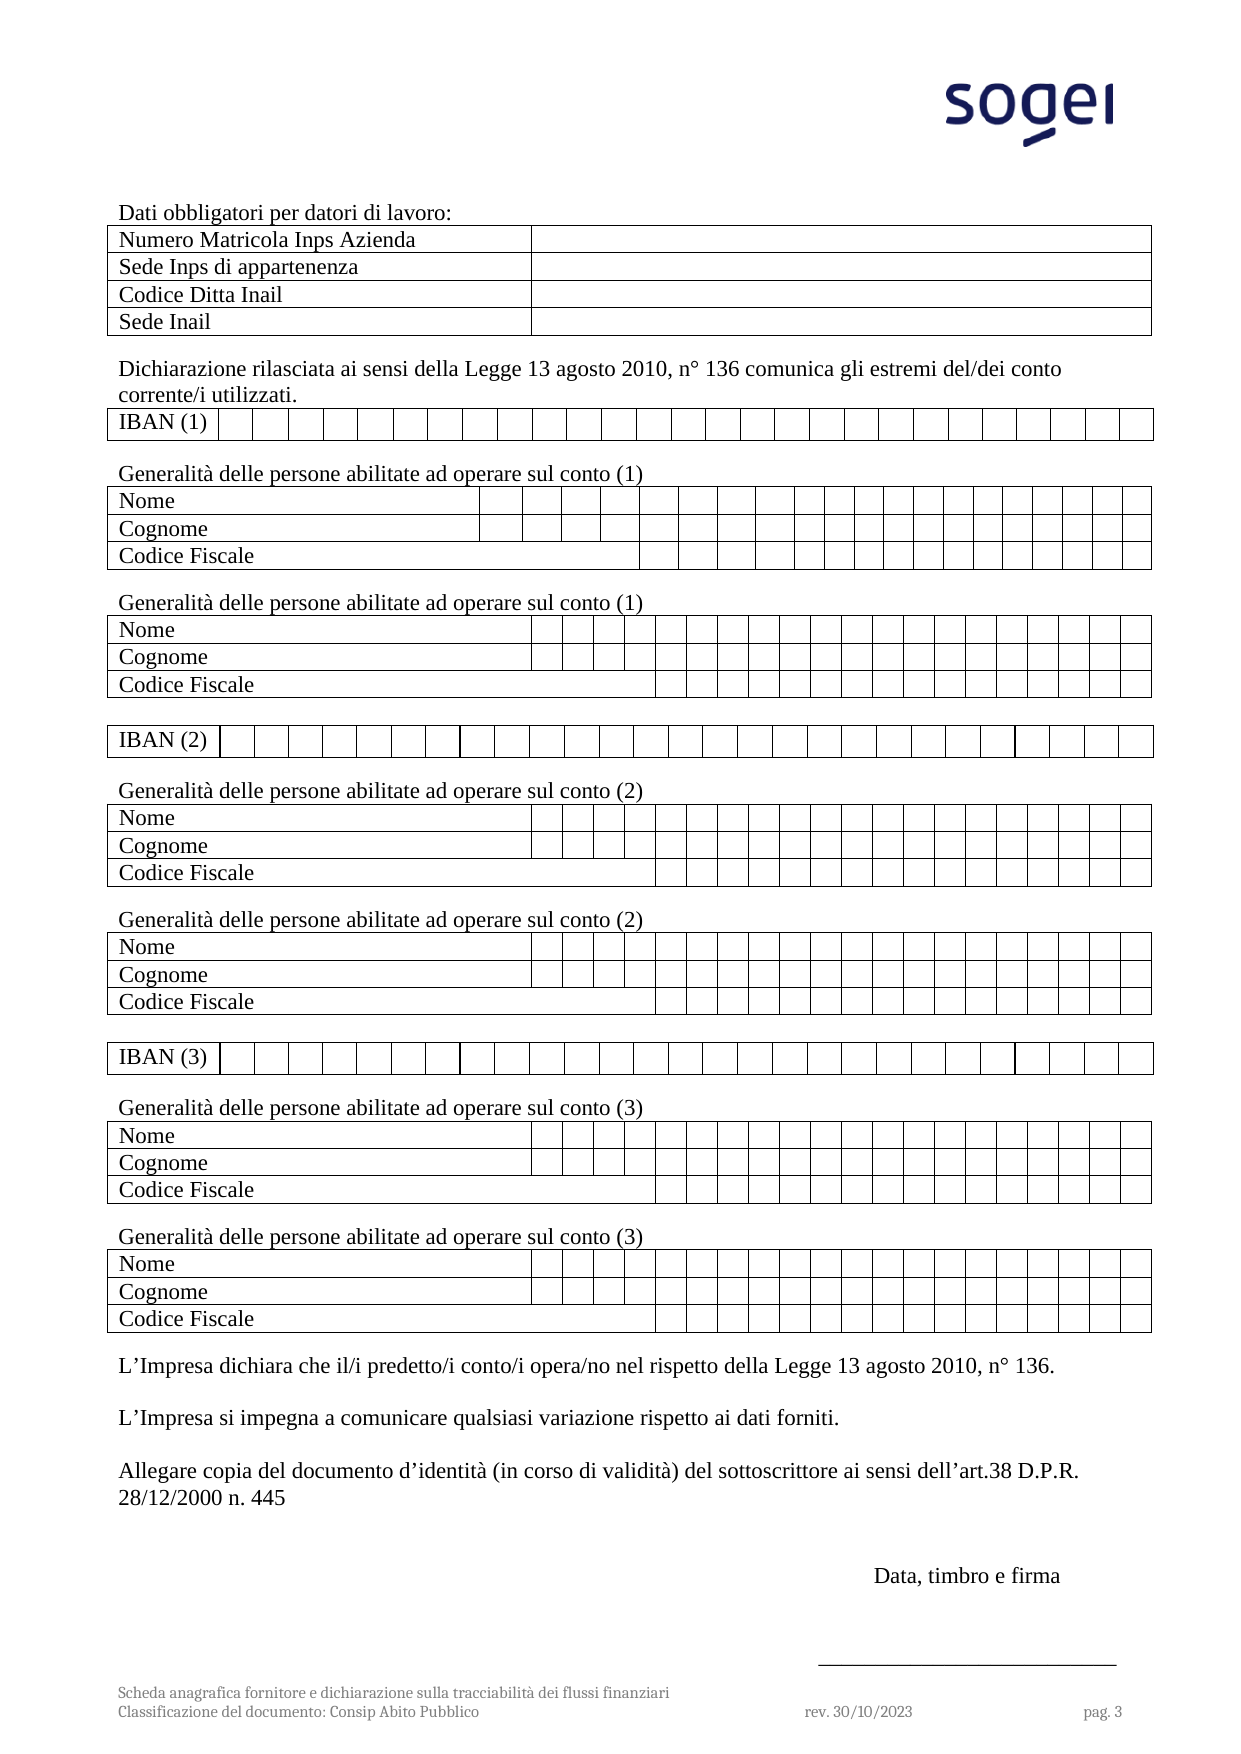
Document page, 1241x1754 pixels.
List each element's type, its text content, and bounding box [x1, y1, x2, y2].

table_cell [687, 1149, 717, 1175]
table_header [640, 487, 678, 514]
table_header [563, 616, 593, 642]
table_cell [780, 1176, 810, 1203]
table_cell [1028, 961, 1058, 987]
table_header [687, 933, 717, 959]
table_cell [873, 671, 903, 697]
table_header [634, 1043, 668, 1074]
table_cell [842, 1278, 872, 1304]
table_cell [842, 988, 872, 1014]
table_cell [873, 1278, 903, 1304]
table_header [795, 487, 824, 514]
table_cell [966, 1149, 996, 1175]
table_cell [718, 961, 748, 987]
table_cell [563, 1149, 593, 1175]
table_cell Sede Inail [108, 308, 531, 334]
table_header [1028, 616, 1058, 642]
table_header [904, 616, 934, 642]
table_cell [873, 1149, 903, 1175]
table_cell [1003, 542, 1032, 568]
table_header [289, 726, 322, 757]
table_cell [811, 1278, 841, 1304]
table_header [718, 933, 748, 959]
table_cell [563, 644, 593, 670]
table_cell [532, 1278, 562, 1304]
table_cell [842, 961, 872, 987]
table_cell Codice Fiscale [108, 542, 639, 568]
table_cell [842, 644, 872, 670]
table_cell [811, 1149, 841, 1175]
table_header [983, 409, 1016, 440]
table_cell [749, 859, 779, 886]
table_header [935, 1122, 965, 1148]
table_header [480, 487, 522, 514]
table_header [1059, 1122, 1089, 1148]
table_cell [873, 832, 903, 858]
table_cell [687, 1176, 717, 1203]
table_cell [1059, 1149, 1089, 1175]
table_cell [842, 832, 872, 858]
table_cell [749, 832, 779, 858]
table_cell [532, 281, 1151, 307]
table_cell [904, 671, 934, 697]
table_header [656, 616, 686, 642]
text Generalità delle persone abilitate ad operare sul conto (1) [118, 460, 1122, 486]
table_header [877, 1043, 911, 1074]
table_cell [780, 832, 810, 858]
table_header [1085, 1043, 1118, 1074]
table_header [718, 1122, 748, 1148]
table_cell [811, 961, 841, 987]
table_header [567, 409, 601, 440]
table_cell [935, 859, 965, 886]
table_header [914, 487, 943, 514]
table_header [1028, 1250, 1058, 1277]
table_cell [1003, 515, 1032, 541]
table_header [1093, 487, 1122, 514]
table_header [1121, 933, 1151, 959]
table_cell [811, 988, 841, 1014]
table_cell [1093, 542, 1122, 568]
table_cell [756, 542, 794, 568]
table_header [600, 726, 633, 757]
table_header [563, 805, 593, 831]
table_header [357, 726, 391, 757]
table_cell [997, 1305, 1027, 1332]
table_header [966, 1250, 996, 1277]
table_header [1090, 1122, 1120, 1148]
table_header [912, 726, 945, 757]
table_cell [718, 988, 748, 1014]
text Generalità delle persone abilitate ad operare sul conto (2) [118, 906, 1122, 932]
table_header [600, 1043, 633, 1074]
text Generalità delle persone abilitate ad operare sul conto (1) [118, 589, 1122, 615]
table_header [562, 487, 600, 514]
table_cell [1090, 859, 1120, 886]
table_header [323, 1043, 356, 1074]
table_cell [687, 1278, 717, 1304]
table_cell [625, 961, 655, 987]
table_cell [656, 671, 686, 697]
table_header [842, 1043, 876, 1074]
table_cell [997, 1176, 1027, 1203]
table_cell [640, 542, 678, 568]
table_cell [594, 1278, 624, 1304]
table_cell [562, 515, 600, 541]
table_header [656, 1250, 686, 1277]
table_header [997, 616, 1027, 642]
table_header [426, 726, 459, 757]
table_cell [935, 961, 965, 987]
table_cell [1090, 1149, 1120, 1175]
table_header [1090, 805, 1120, 831]
table_header [1090, 1250, 1120, 1277]
table_cell [884, 542, 913, 568]
table_cell [1028, 644, 1058, 670]
table_cell [842, 1176, 872, 1203]
table_cell [904, 988, 934, 1014]
table_header [1090, 616, 1120, 642]
table_cell [904, 961, 934, 987]
table_header [1051, 409, 1085, 440]
table_header [935, 933, 965, 959]
table_header [780, 616, 810, 642]
table_cell [1033, 542, 1062, 568]
table_cell [811, 1305, 841, 1332]
table_cell [904, 1305, 934, 1332]
table_cell [749, 1278, 779, 1304]
table_cell [780, 671, 810, 697]
table_cell [1028, 859, 1058, 886]
table_cell [656, 1149, 686, 1175]
table_header [324, 409, 357, 440]
table_header [563, 1122, 593, 1148]
table_header [687, 616, 717, 642]
table_header [1059, 616, 1089, 642]
table_cell [935, 644, 965, 670]
table_cell [1121, 1149, 1151, 1175]
table_cell [563, 961, 593, 987]
table_header [357, 1043, 391, 1074]
table_header [495, 1043, 529, 1074]
table_cell [718, 671, 748, 697]
table_cell [1063, 542, 1092, 568]
table_cell [640, 515, 678, 541]
table_cell [749, 644, 779, 670]
table_header [594, 933, 624, 959]
table_header [718, 616, 748, 642]
table_header [498, 409, 532, 440]
table_cell [997, 859, 1027, 886]
table_header [904, 1250, 934, 1277]
table_cell [656, 1278, 686, 1304]
table_cell Cognome [108, 644, 531, 670]
table_cell Cognome [108, 1278, 531, 1304]
table_header [1059, 933, 1089, 959]
table_cell [855, 515, 883, 541]
table_cell [997, 644, 1027, 670]
table_cell [656, 988, 686, 1014]
table_header [904, 805, 934, 831]
table_cell [873, 988, 903, 1014]
table_header [461, 726, 494, 757]
table_cell [480, 515, 522, 541]
table_header [966, 805, 996, 831]
table_cell [914, 542, 943, 568]
table_cell [656, 1176, 686, 1203]
table_header Numero Matricola Inps Azienda [108, 226, 531, 252]
table_header [669, 726, 702, 757]
table_cell [1059, 644, 1089, 670]
table_cell [718, 1305, 748, 1332]
table_cell [997, 1149, 1027, 1175]
table_cell [811, 671, 841, 697]
table_header [811, 1250, 841, 1277]
table_header [811, 933, 841, 959]
text Allegare copia del documento d’identità (in corso di validità) del sottoscrittore ai sensi dell’art.38 D.P.R. 28/12/2000 n. 445 [118, 1457, 1122, 1510]
table_cell [1121, 1176, 1151, 1203]
table_header [672, 409, 705, 440]
table_cell [1059, 1176, 1089, 1203]
table_cell [1090, 1305, 1120, 1332]
table_cell [625, 1149, 655, 1175]
table_header [749, 933, 779, 959]
table_cell [935, 832, 965, 858]
table_cell [563, 1278, 593, 1304]
table_cell [811, 859, 841, 886]
table_header [842, 933, 872, 959]
text Generalità delle persone abilitate ad operare sul conto (3) [118, 1094, 1122, 1121]
table_header [946, 726, 980, 757]
table_header [523, 487, 561, 514]
table_cell [935, 988, 965, 1014]
table_header [426, 1043, 459, 1074]
table_cell [532, 253, 1151, 280]
table_cell [904, 644, 934, 670]
table_header [625, 933, 655, 959]
table_cell [780, 859, 810, 886]
table_cell [904, 859, 934, 886]
table_header [810, 409, 844, 440]
table_header [253, 409, 288, 440]
table_header [811, 616, 841, 642]
table_cell [1028, 988, 1058, 1014]
table_cell [780, 988, 810, 1014]
table_cell [935, 1305, 965, 1332]
table_cell Codice Fiscale [108, 1176, 655, 1203]
table_cell [756, 515, 794, 541]
table_cell [811, 1176, 841, 1203]
table_cell [1028, 1149, 1058, 1175]
table_cell [625, 832, 655, 858]
text Generalità delle persone abilitate ad operare sul conto (3) [118, 1223, 1122, 1249]
text L’Impresa dichiara che il/i predetto/i conto/i opera/no nel rispetto della Legge 13 agosto 2010, n° 136. [118, 1352, 1122, 1378]
table_cell [1059, 961, 1089, 987]
table_header Nome [108, 933, 531, 959]
table_cell [594, 644, 624, 670]
table_header [884, 487, 913, 514]
table_cell [873, 1176, 903, 1203]
table_header [594, 1122, 624, 1148]
table_header [669, 1043, 702, 1074]
table_header IBAN (3) [108, 1043, 219, 1074]
table_header [1090, 933, 1120, 959]
table_cell [1028, 1305, 1058, 1332]
table_cell [625, 644, 655, 670]
table_header [1120, 409, 1153, 440]
table_header [808, 726, 841, 757]
table_header [845, 409, 878, 440]
table_header [1033, 487, 1062, 514]
table_cell [1121, 671, 1151, 697]
table_cell [997, 1278, 1027, 1304]
table_header [946, 1043, 980, 1074]
table_header [997, 1250, 1027, 1277]
table_header [997, 933, 1027, 959]
table_cell [1059, 832, 1089, 858]
table_cell [687, 988, 717, 1014]
table_cell Codice Fiscale [108, 671, 655, 697]
table_header [780, 933, 810, 959]
table_header [904, 1122, 934, 1148]
table_header [1085, 726, 1118, 757]
table_cell [997, 832, 1027, 858]
table_header [394, 409, 427, 440]
text Generalità delle persone abilitate ad operare sul conto (2) [118, 777, 1122, 803]
table_cell [1090, 1278, 1120, 1304]
table_header [565, 1043, 599, 1074]
table_cell [718, 542, 755, 568]
table_cell [825, 542, 854, 568]
table_header Nome [108, 1122, 531, 1148]
table_cell [1059, 1305, 1089, 1332]
table_header [1121, 1250, 1151, 1277]
table_cell [944, 515, 973, 541]
table_header [718, 805, 748, 831]
table_header [703, 1043, 737, 1074]
table_cell [966, 859, 996, 886]
table_cell [1028, 1176, 1058, 1203]
table_cell [1090, 644, 1120, 670]
table_cell [1121, 988, 1151, 1014]
table_header [879, 409, 913, 440]
table_cell [966, 671, 996, 697]
table_cell [904, 1176, 934, 1203]
table_cell [795, 515, 824, 541]
table_header [981, 1043, 1014, 1074]
table_cell [1121, 961, 1151, 987]
table_cell [1063, 515, 1092, 541]
table_cell [795, 542, 824, 568]
table_header [532, 226, 1151, 252]
table_header [873, 1250, 903, 1277]
table_header [532, 616, 562, 642]
table_cell [656, 644, 686, 670]
table_header [625, 1250, 655, 1277]
table_header [392, 726, 425, 757]
table_cell [749, 671, 779, 697]
table_cell [679, 542, 717, 568]
text Dichiarazione rilasciata ai sensi della Legge 13 agosto 2010, n° 136 comunica gli estremi del/dei conto corrente/i utilizzati. [118, 355, 1122, 407]
text Data, timbro e firma [812, 1563, 1122, 1589]
table_header [289, 409, 323, 440]
table_header [656, 933, 686, 959]
table_header [718, 1250, 748, 1277]
table_header [966, 616, 996, 642]
table_cell [687, 961, 717, 987]
text __________________________ [812, 1642, 1122, 1668]
table_cell [1123, 515, 1151, 541]
table_cell [1028, 1278, 1058, 1304]
table_header [1063, 487, 1092, 514]
table_cell [974, 542, 1002, 568]
table_cell [656, 1305, 686, 1332]
table_header [634, 726, 668, 757]
table_cell [625, 1278, 655, 1304]
table_cell [997, 988, 1027, 1014]
table_header [873, 1122, 903, 1148]
table_cell Codice Ditta Inail [108, 281, 531, 307]
table_header Nome [108, 487, 479, 514]
table_cell [1028, 671, 1058, 697]
table_header [949, 409, 982, 440]
table_header [530, 726, 564, 757]
table_cell [656, 859, 686, 886]
table_cell Cognome [108, 515, 479, 541]
table_header [1059, 805, 1089, 831]
table_cell [1121, 1305, 1151, 1332]
table_header [428, 409, 462, 440]
table_header [1050, 726, 1084, 757]
table_cell [563, 832, 593, 858]
table_header [1121, 1122, 1151, 1148]
table_header [811, 1122, 841, 1148]
table_header [1119, 1043, 1153, 1074]
table_cell [656, 832, 686, 858]
table_header [530, 1043, 564, 1074]
table_header [687, 1122, 717, 1148]
table_header [601, 487, 639, 514]
table_cell [1090, 832, 1120, 858]
table_cell [1121, 1278, 1151, 1304]
table_header [625, 805, 655, 831]
table_header [873, 616, 903, 642]
table_cell [718, 644, 748, 670]
table_cell [966, 1278, 996, 1304]
table_cell [532, 308, 1151, 334]
table_cell [966, 1176, 996, 1203]
table_cell [532, 644, 562, 670]
table_header [532, 805, 562, 831]
table_cell [749, 988, 779, 1014]
table_cell [842, 859, 872, 886]
table_cell [1093, 515, 1122, 541]
table_cell [1121, 859, 1151, 886]
table_header [842, 805, 872, 831]
table_header [912, 1043, 945, 1074]
table_header [679, 487, 717, 514]
table_cell [1090, 671, 1120, 697]
table_cell [855, 542, 883, 568]
table_header [392, 1043, 425, 1074]
table_cell [718, 859, 748, 886]
table_cell [594, 1149, 624, 1175]
table_cell [966, 988, 996, 1014]
table_cell [966, 832, 996, 858]
text L’Impresa si impegna a comunicare qualsiasi variazione rispetto ai dati forniti. [118, 1404, 1122, 1431]
table_header [602, 409, 636, 440]
table_cell [997, 961, 1027, 987]
table_header [935, 805, 965, 831]
table_cell [687, 859, 717, 886]
table_cell [873, 961, 903, 987]
table_cell [811, 644, 841, 670]
table_header [221, 726, 254, 757]
table_cell [997, 671, 1027, 697]
table_cell [523, 515, 561, 541]
table_cell [1059, 671, 1089, 697]
table_header [966, 1122, 996, 1148]
table_cell [780, 1278, 810, 1304]
table_cell [904, 832, 934, 858]
table_header [811, 805, 841, 831]
table_cell [532, 961, 562, 987]
table_header [323, 726, 356, 757]
table_header [738, 1043, 772, 1074]
table_header [358, 409, 393, 440]
table_header [718, 487, 755, 514]
table_header [780, 1122, 810, 1148]
table_header [1059, 1250, 1089, 1277]
table_header [1050, 1043, 1084, 1074]
table_header [625, 616, 655, 642]
table_cell [687, 644, 717, 670]
table_header [842, 1250, 872, 1277]
table_cell [749, 1305, 779, 1332]
table_header [563, 933, 593, 959]
table_cell [935, 1176, 965, 1203]
table_header [855, 487, 883, 514]
table_cell [718, 515, 755, 541]
table_cell [780, 1149, 810, 1175]
table_header [935, 616, 965, 642]
table_cell [687, 671, 717, 697]
table_cell [780, 961, 810, 987]
table_header [997, 805, 1027, 831]
table_cell [749, 1149, 779, 1175]
picture [940, 73, 1122, 149]
table_cell [914, 515, 943, 541]
table_header [703, 726, 737, 757]
table_cell Cognome [108, 1149, 531, 1175]
table_header [1028, 805, 1058, 831]
table_cell [811, 832, 841, 858]
table_cell [749, 961, 779, 987]
table_header [1028, 933, 1058, 959]
table_cell [935, 1278, 965, 1304]
table_header Nome [108, 805, 531, 831]
table_header Nome [108, 616, 531, 642]
table_cell [904, 1149, 934, 1175]
table_header [533, 409, 566, 440]
table_cell [601, 515, 639, 541]
table_header [944, 487, 973, 514]
table_cell [1121, 644, 1151, 670]
table_cell [884, 515, 913, 541]
table_header [749, 805, 779, 831]
table_header [741, 409, 774, 440]
table_header [656, 805, 686, 831]
table_header [594, 616, 624, 642]
table_header [773, 726, 807, 757]
table_cell [532, 832, 562, 858]
table_header [873, 933, 903, 959]
table_cell Sede Inps di appartenenza [108, 253, 531, 280]
table_cell [718, 832, 748, 858]
table_header IBAN (2) [108, 726, 219, 757]
table_cell [718, 1176, 748, 1203]
table_cell [1123, 542, 1151, 568]
table_header [974, 487, 1002, 514]
table_cell [1059, 1278, 1089, 1304]
table_header [687, 1250, 717, 1277]
table_header [749, 616, 779, 642]
table_header [687, 805, 717, 831]
table_cell [1121, 832, 1151, 858]
table_header [289, 1043, 322, 1074]
table_header [706, 409, 740, 440]
table_header [495, 726, 529, 757]
table_cell [842, 1305, 872, 1332]
table_cell [974, 515, 1002, 541]
table_header [825, 487, 854, 514]
table_header [808, 1043, 841, 1074]
table_cell Cognome [108, 832, 531, 858]
table_header [594, 805, 624, 831]
table_header [594, 1250, 624, 1277]
table_cell [966, 1305, 996, 1332]
table_header [877, 726, 911, 757]
table_cell [842, 671, 872, 697]
table_header [997, 1122, 1027, 1148]
table_header [625, 1122, 655, 1148]
table_cell [780, 1305, 810, 1332]
table_cell [1033, 515, 1062, 541]
table_cell [679, 515, 717, 541]
table_cell [749, 1176, 779, 1203]
table_cell Cognome [108, 961, 531, 987]
table_cell [1090, 961, 1120, 987]
table_header Nome [108, 1250, 531, 1277]
table_header [738, 726, 772, 757]
table_cell Codice Fiscale [108, 1305, 655, 1332]
table_header [749, 1122, 779, 1148]
table_cell [825, 515, 854, 541]
table_header [255, 726, 288, 757]
table_header [1119, 726, 1153, 757]
table_cell [904, 1278, 934, 1304]
table_cell Codice Fiscale [108, 859, 655, 886]
table_header [565, 726, 599, 757]
table_cell [656, 961, 686, 987]
table_header [1121, 616, 1151, 642]
table_cell [1090, 988, 1120, 1014]
table_cell [944, 542, 973, 568]
table_header [656, 1122, 686, 1148]
table_header [914, 409, 948, 440]
table_header [532, 1122, 562, 1148]
table_header [461, 1043, 494, 1074]
table_cell [842, 1149, 872, 1175]
table_header [981, 726, 1014, 757]
table_header [1003, 487, 1032, 514]
table_cell [1090, 1176, 1120, 1203]
table_header [935, 1250, 965, 1277]
table_header [219, 409, 252, 440]
table_header [563, 1250, 593, 1277]
table_header [780, 805, 810, 831]
table_cell [873, 1305, 903, 1332]
table_header [749, 1250, 779, 1277]
table_header [842, 616, 872, 642]
table_cell [935, 1149, 965, 1175]
table_header [255, 1043, 288, 1074]
table_header [1086, 409, 1119, 440]
table_cell [966, 961, 996, 987]
table_cell Codice Fiscale [108, 988, 655, 1014]
table_header [1123, 487, 1151, 514]
table_cell [780, 644, 810, 670]
table_header [637, 409, 671, 440]
table_cell [1059, 988, 1089, 1014]
table_cell [718, 1278, 748, 1304]
table_header [966, 933, 996, 959]
table_cell [935, 671, 965, 697]
table_cell [718, 1149, 748, 1175]
table_header [1121, 805, 1151, 831]
table_header [756, 487, 794, 514]
table_header [532, 933, 562, 959]
table_header [842, 1122, 872, 1148]
table_header [873, 805, 903, 831]
table_header [773, 1043, 807, 1074]
table_header [532, 1250, 562, 1277]
table_cell [687, 832, 717, 858]
table_cell [1028, 832, 1058, 858]
table_cell [873, 859, 903, 886]
table_cell [1059, 859, 1089, 886]
table_cell [687, 1305, 717, 1332]
table_header [1028, 1122, 1058, 1148]
table_cell [594, 961, 624, 987]
table_header [780, 1250, 810, 1277]
table_header [221, 1043, 254, 1074]
table_header IBAN (1) [108, 409, 218, 440]
table_header [775, 409, 809, 440]
table_cell [873, 644, 903, 670]
table_header [463, 409, 497, 440]
table_cell [532, 1149, 562, 1175]
table_header [904, 933, 934, 959]
table_cell [966, 644, 996, 670]
text Dati obbligatori per datori di lavoro: [118, 198, 1122, 225]
table_header [1016, 1043, 1049, 1074]
table_header [1017, 409, 1050, 440]
table_cell [594, 832, 624, 858]
table_header [842, 726, 876, 757]
table_header [1016, 726, 1049, 757]
